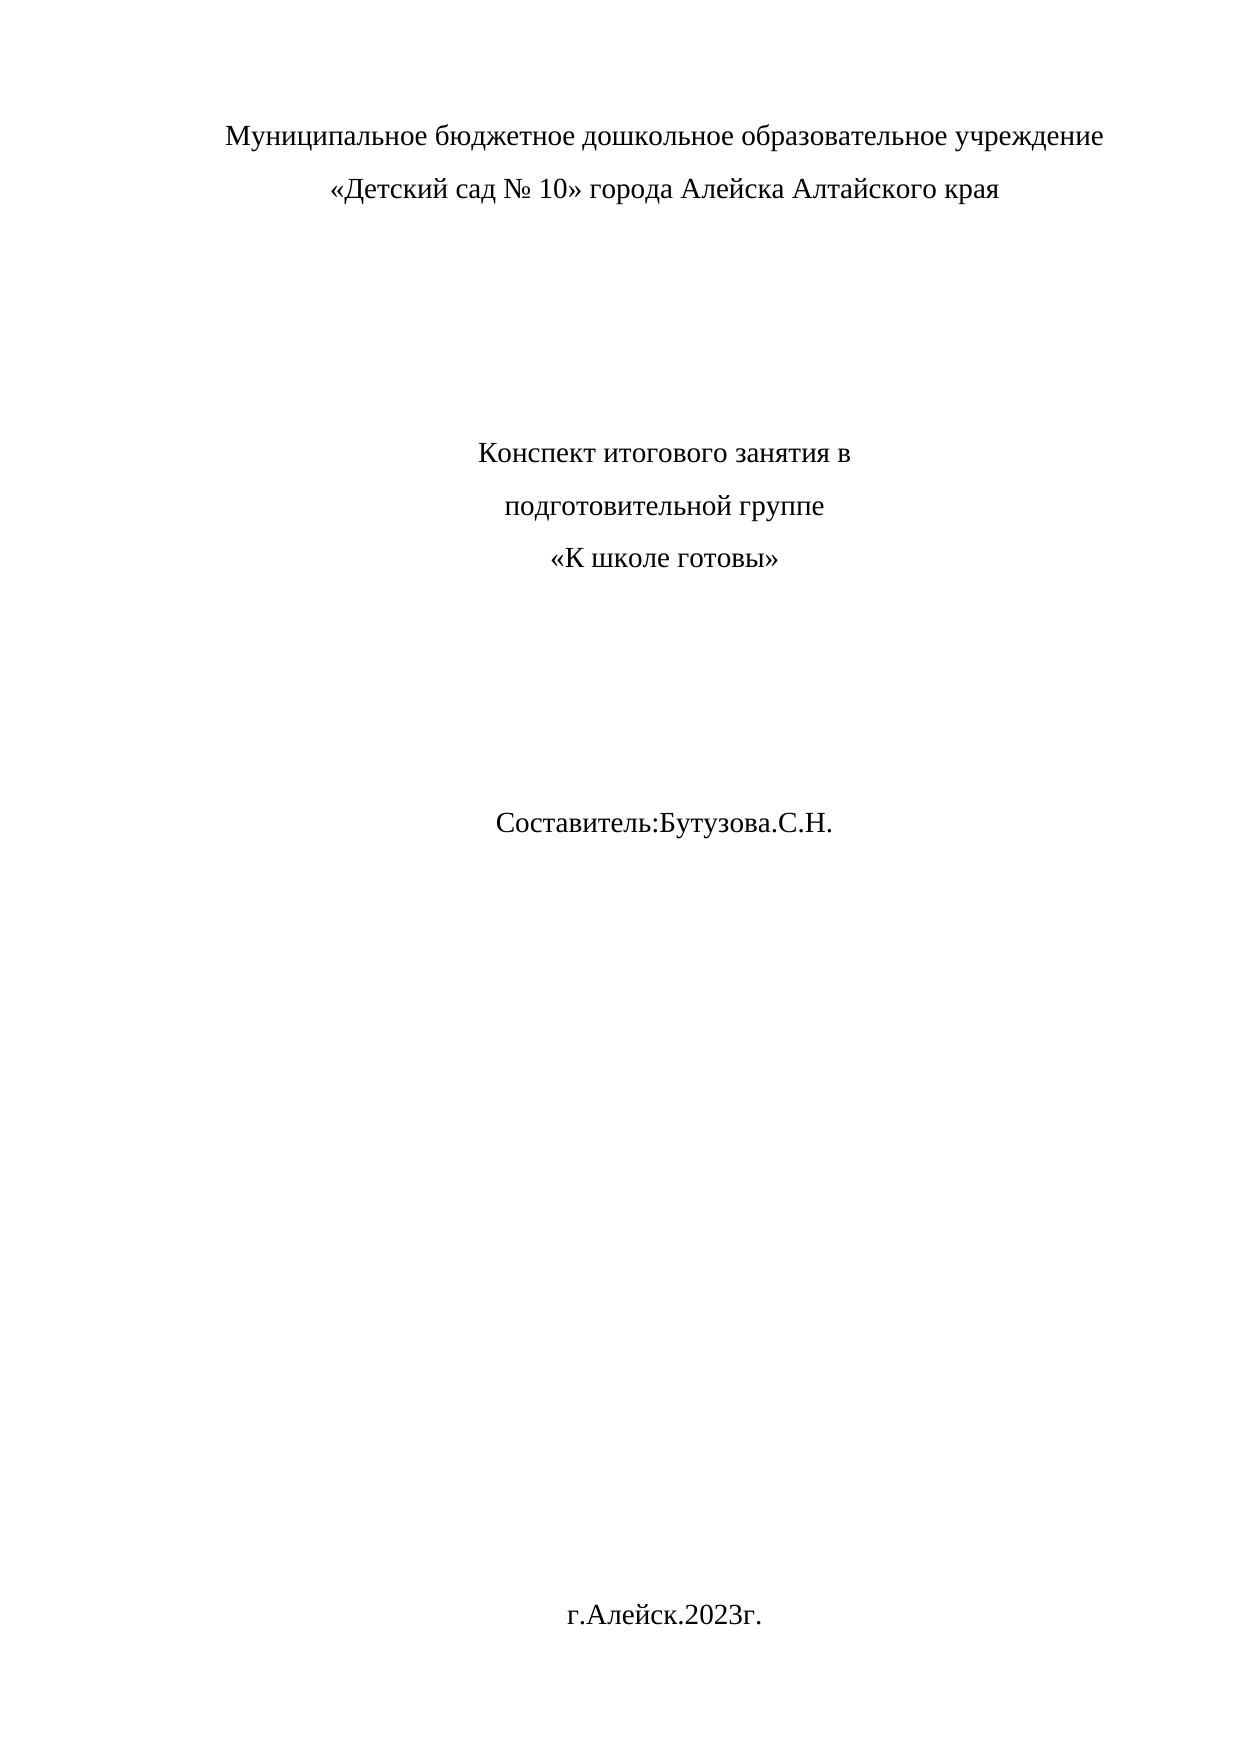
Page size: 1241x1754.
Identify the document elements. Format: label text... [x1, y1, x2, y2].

text «Детский сад № 10» города Алейска Алтайского края [177, 171, 1152, 204]
text Составитель:Бутузова.С.Н. [177, 805, 1152, 838]
text Муниципальное бюджетное дошкольное образовательное учреждение [177, 118, 1152, 152]
text Конспект итогового занятия в [177, 435, 1152, 468]
text г.Алейск.2023г. [177, 1597, 1152, 1630]
text подготовительной группе [177, 488, 1152, 521]
text «К школе готовы» [177, 541, 1152, 574]
